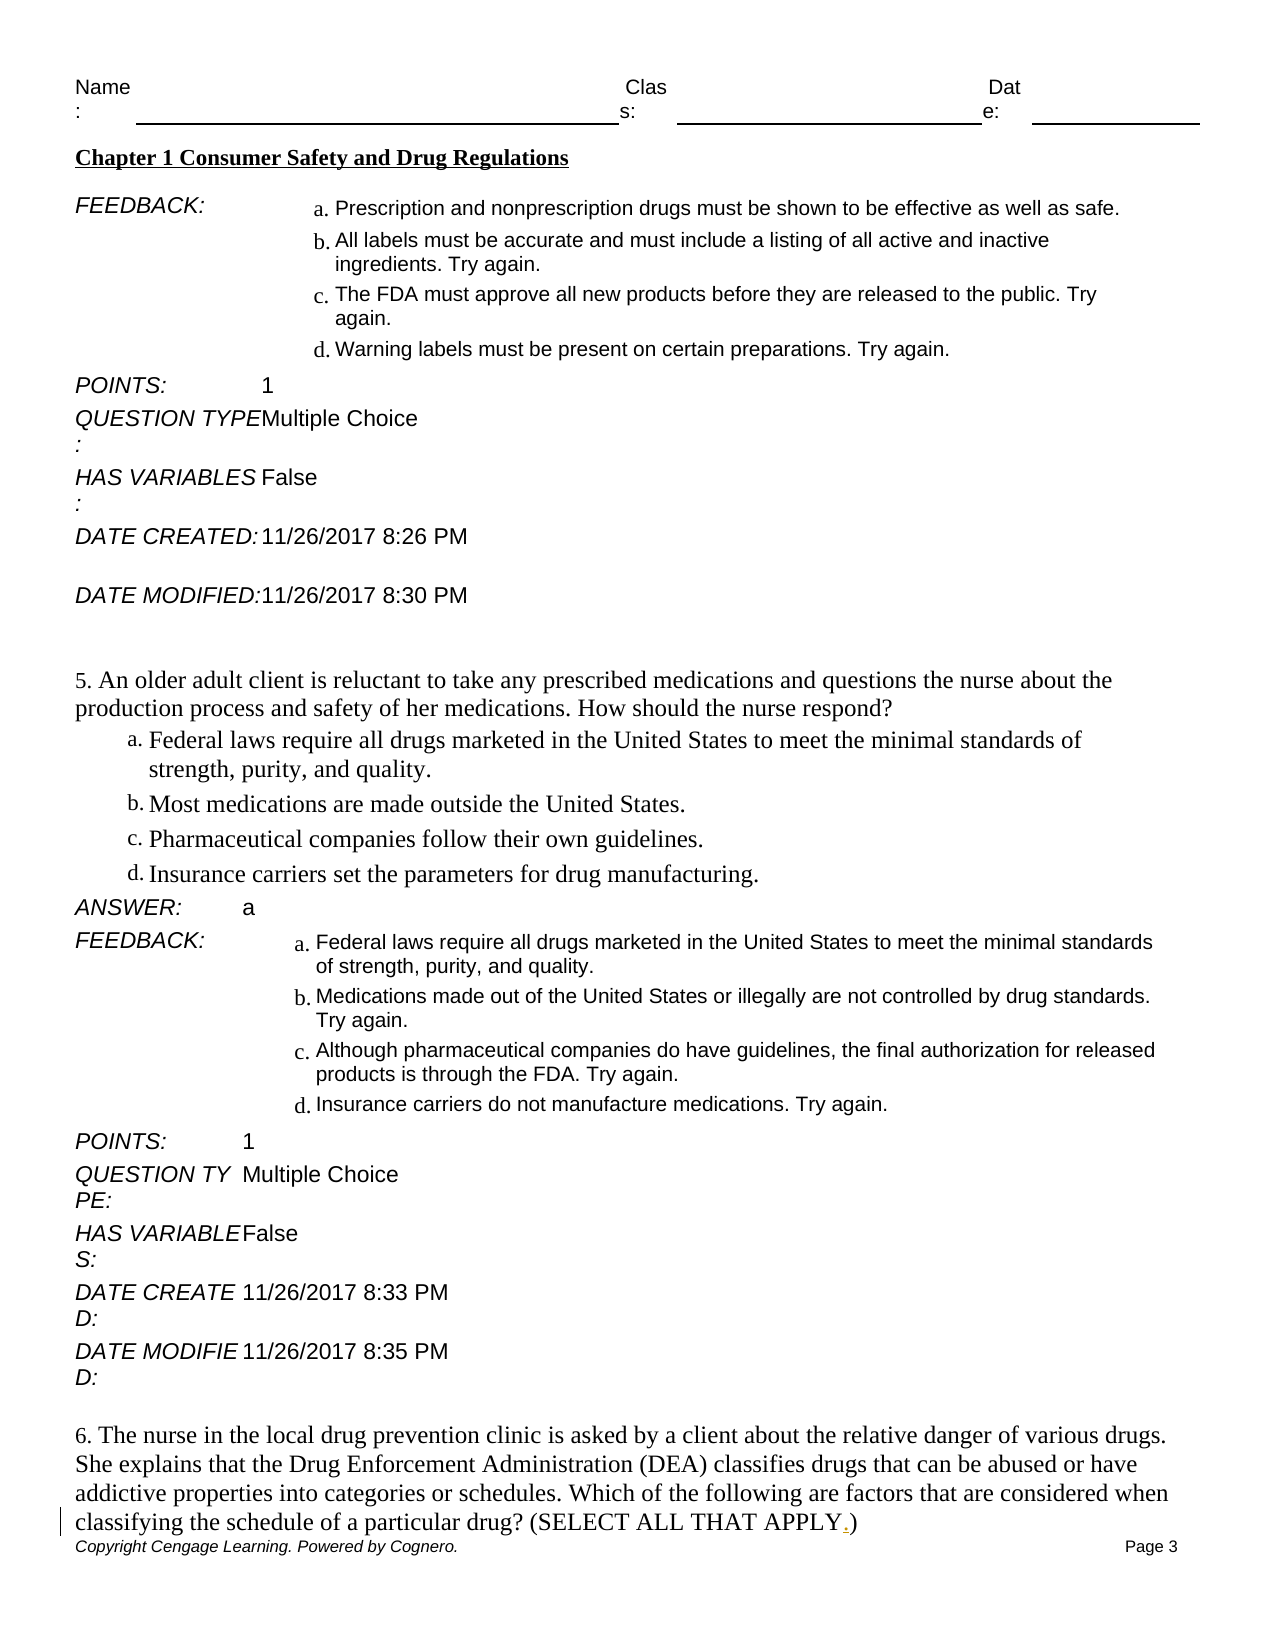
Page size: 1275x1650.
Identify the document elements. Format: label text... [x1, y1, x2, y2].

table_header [75, 1421, 1200, 1536]
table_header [75, 189, 1200, 638]
table_header 5. An older adult client is reluctant to take any prescribed medications and questions the nurse about the production process and safety of her medications. How should the nurse respond? [75, 665, 1200, 1393]
